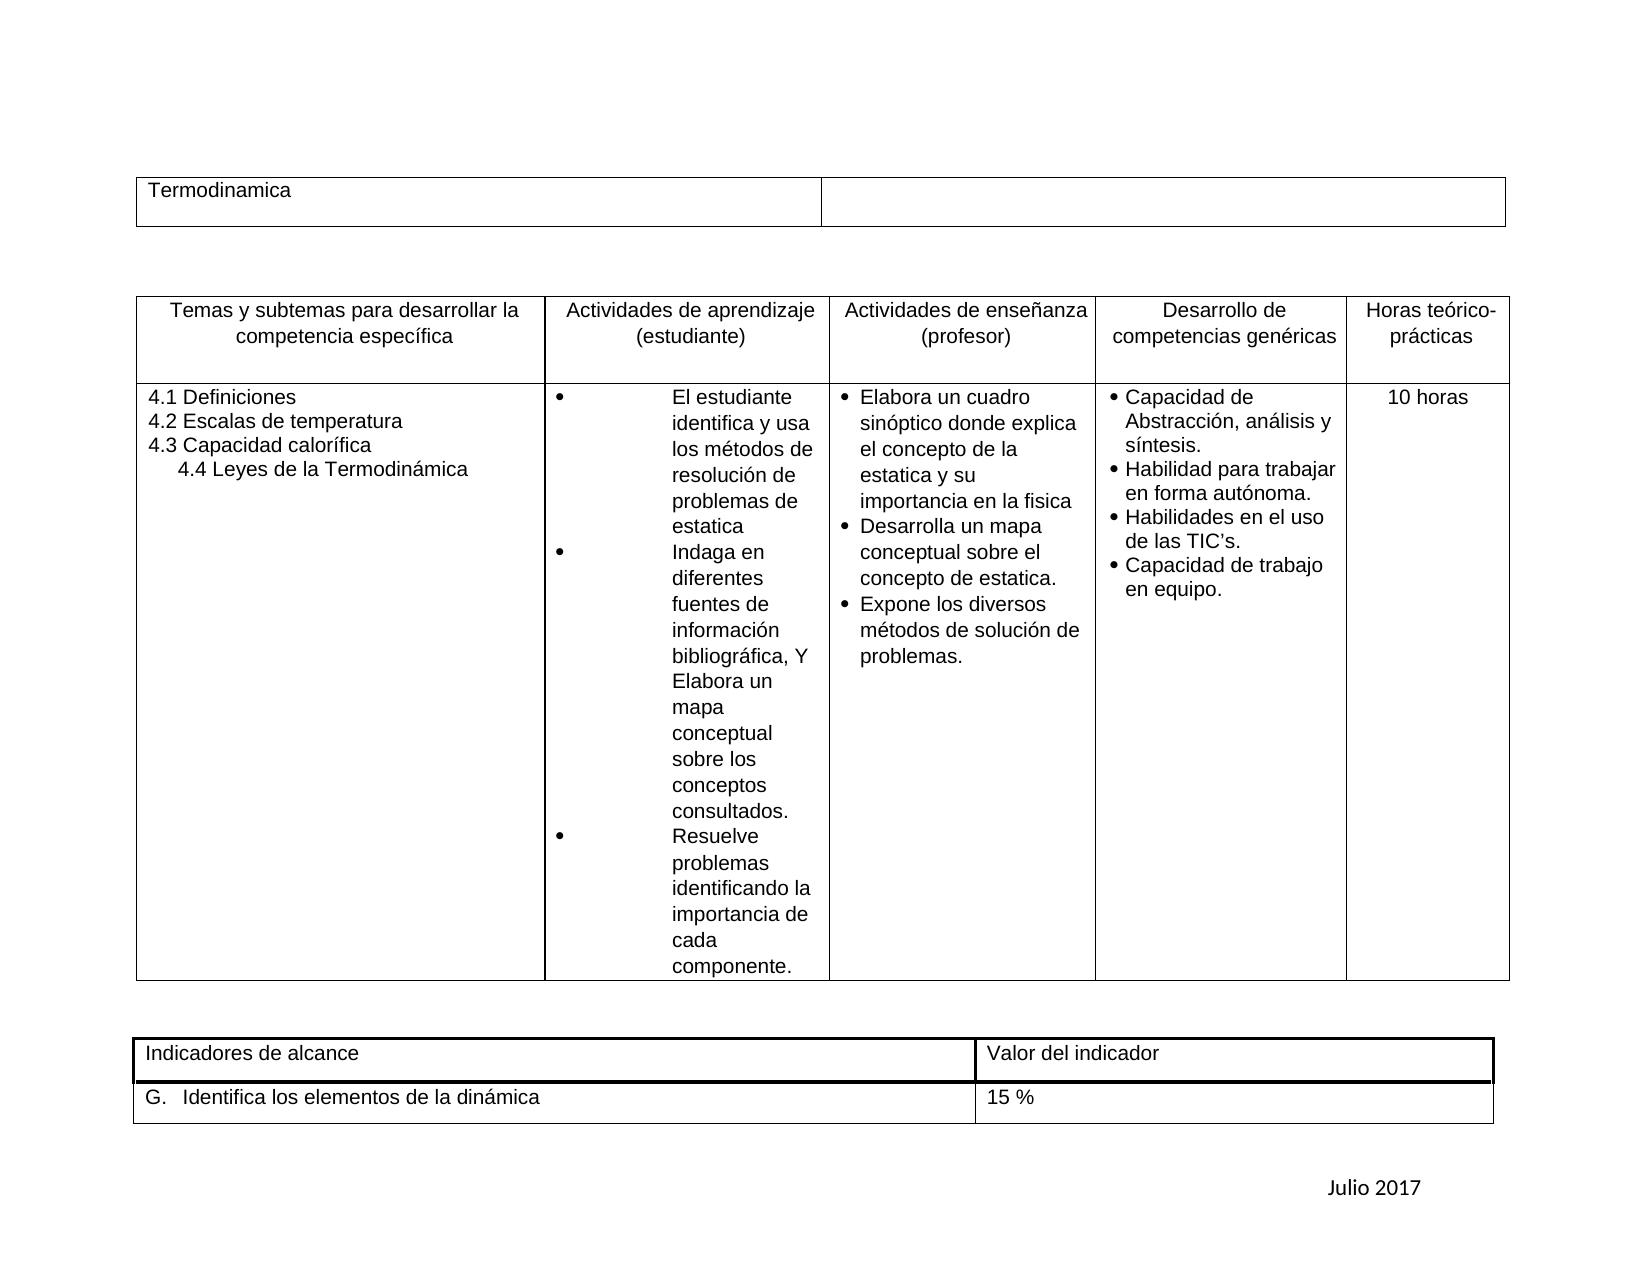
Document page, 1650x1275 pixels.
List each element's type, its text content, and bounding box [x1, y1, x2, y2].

table_cell 15 % [976, 1080, 1493, 1123]
table_cell Capacidad de Abstracción, análisis y síntesis. Habilidad para trabajar en forma autónoma. Habilidades en el uso de las TIC’s. Capacidad de trabajo en equipo. [1096, 384, 1346, 980]
table_header Actividades de enseñanza (profesor) [830, 297, 1095, 383]
table_header Desarrollo de competencias genéricas [1096, 297, 1346, 383]
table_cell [137, 178, 821, 226]
table_cell Identifica los elementos de la dinámica [134, 1080, 975, 1123]
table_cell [822, 178, 1505, 226]
table_cell Elabora un cuadro sinóptico donde explica el concepto de la estatica y su importancia en la fisica Desarrolla un mapa conceptual sobre el concepto de estatica. Expone los diversos métodos de solución de problemas. [830, 384, 1095, 980]
table_header Indicadores de alcance [135, 1040, 974, 1080]
table_header Valor del indicador [977, 1040, 1492, 1080]
table_header Actividades de aprendizaje (estudiante) [546, 297, 829, 383]
table_cell 10 horas [1347, 384, 1509, 980]
table_header Horas teórico-prácticas [1347, 297, 1509, 383]
table_cell El estudiante identifica y usa los métodos de resolución de problemas de estatica Indaga en diferentes fuentes de información bibliográfica, Y Elabora un mapa conceptual sobre los conceptos consultados. Resuelve problemas identificando la importancia de cada componente. [546, 384, 829, 980]
table_cell 4.1 Definiciones 4.2 Escalas de temperatura 4.3 Capacidad calorífica 4.4 Leyes de la Termodinámica [137, 384, 544, 980]
table_header Temas y subtemas para desarrollar la competencia específica [137, 297, 544, 383]
